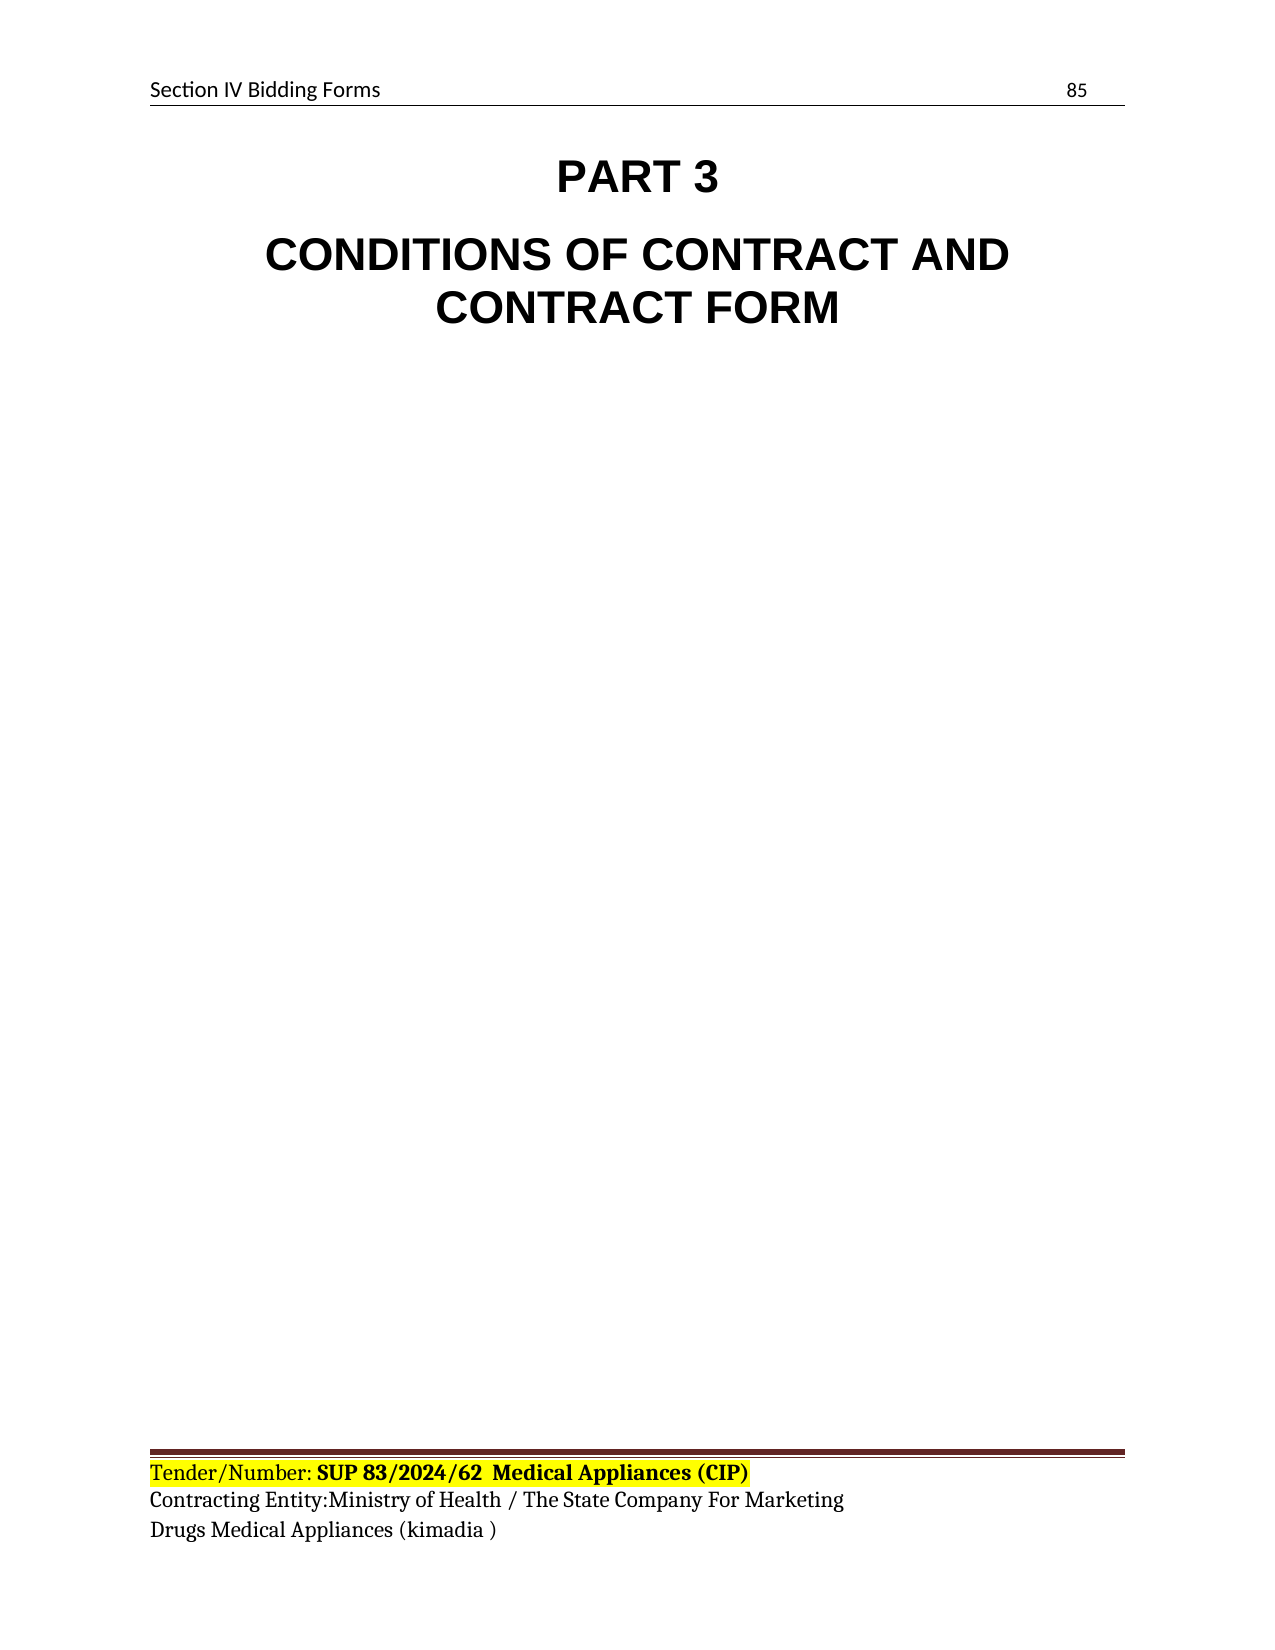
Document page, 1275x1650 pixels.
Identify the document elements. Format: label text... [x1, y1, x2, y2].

text PART 3 [150, 150, 1125, 203]
text CONDITIONS OF CONTRACT AND CONTRACT FORM [150, 228, 1125, 333]
